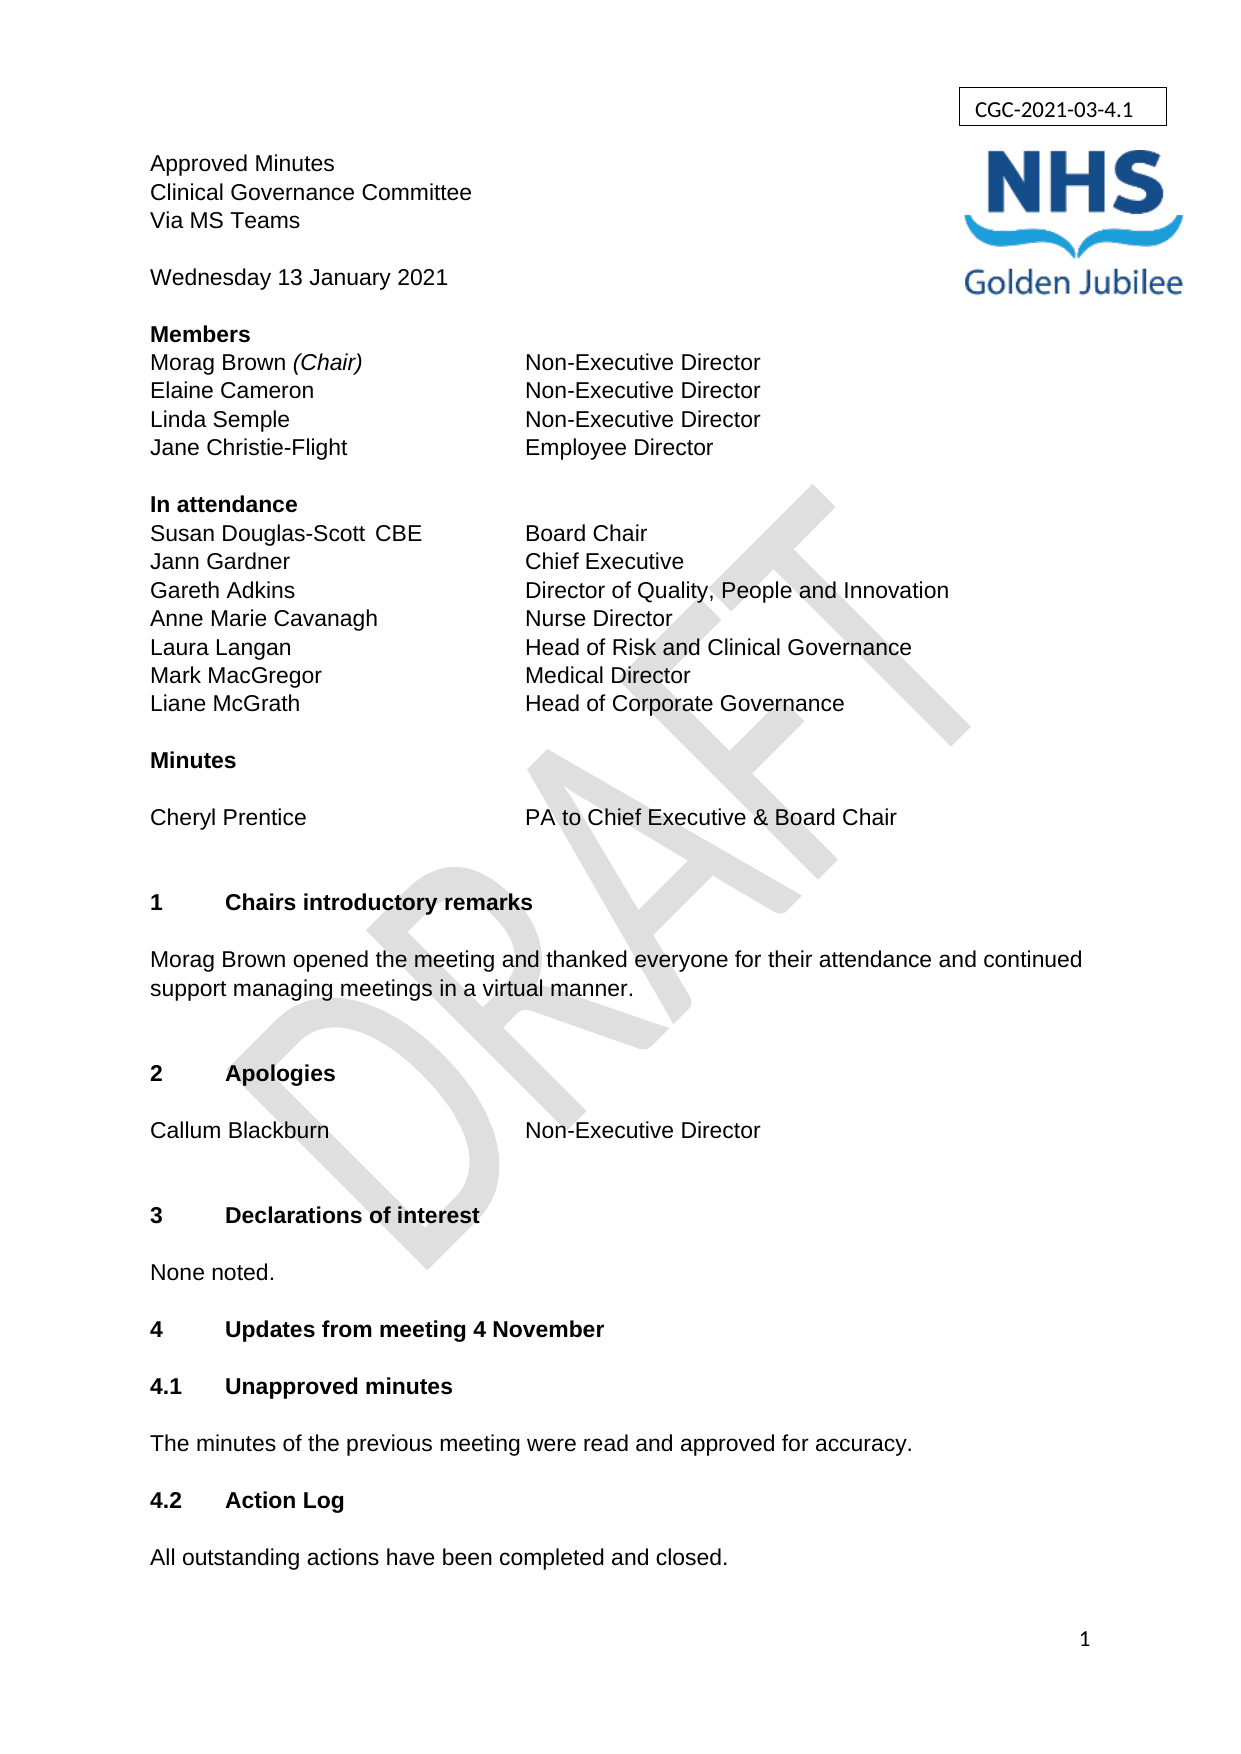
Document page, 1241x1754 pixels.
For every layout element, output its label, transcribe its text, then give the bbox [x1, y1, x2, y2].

text Morag Brown (Chair) Non-Executive Director [150, 349, 1090, 375]
text Liane McGrath Head of Corporate Governance [150, 690, 1090, 717]
text Wednesday 13 January 2021 [150, 264, 964, 290]
text Linda Semple Non-Executive Director [150, 406, 1090, 432]
text 4 Updates from meeting 4 November [150, 1316, 1090, 1342]
text The minutes of the previous meeting were read and approved for accuracy. [150, 1430, 1090, 1456]
text Susan Douglas-Scott CBE Board Chair [150, 520, 1090, 546]
text Minutes [150, 747, 1090, 773]
text 3 Declarations of interest [150, 1202, 1090, 1228]
text Members [150, 321, 1090, 347]
text 1 Chairs introductory remarks [150, 889, 1090, 916]
text Cheryl Prentice PA to Chief Executive & Board Chair [150, 804, 1090, 830]
text In attendance [150, 491, 1090, 518]
text Jane Christie-Flight Employee Director [150, 434, 1090, 461]
text All outstanding actions have been completed and closed. [150, 1543, 1090, 1570]
text Morag Brown opened the meeting and thanked everyone for their attendance and continued support managing meetings in a virtual manner. [150, 946, 1090, 1001]
text Jann Gardner Chief Executive [150, 548, 1090, 574]
text Laura Langan Head of Risk and Clinical Governance [150, 633, 1090, 660]
text Elaine Cameron Non-Executive Director [150, 377, 1090, 404]
text 4.1 Unapproved minutes [150, 1373, 1090, 1399]
text Anne Marie Cavanagh Nurse Director [150, 605, 1090, 631]
text Clinical Governance Committee [150, 178, 964, 205]
text Mark MacGregor Medical Director [150, 662, 1090, 688]
text Via MS Teams [150, 207, 964, 233]
text 4.2 Action Log [150, 1487, 1090, 1513]
text Gareth Adkins Director of Quality, People and Innovation [150, 577, 1090, 603]
text 2 Apologies [150, 1060, 1090, 1086]
picture [964, 150, 1184, 303]
text Callum Blackburn Non-Executive Director [150, 1117, 1090, 1143]
text None noted. [150, 1259, 1090, 1285]
text Approved Minutes [150, 150, 964, 176]
